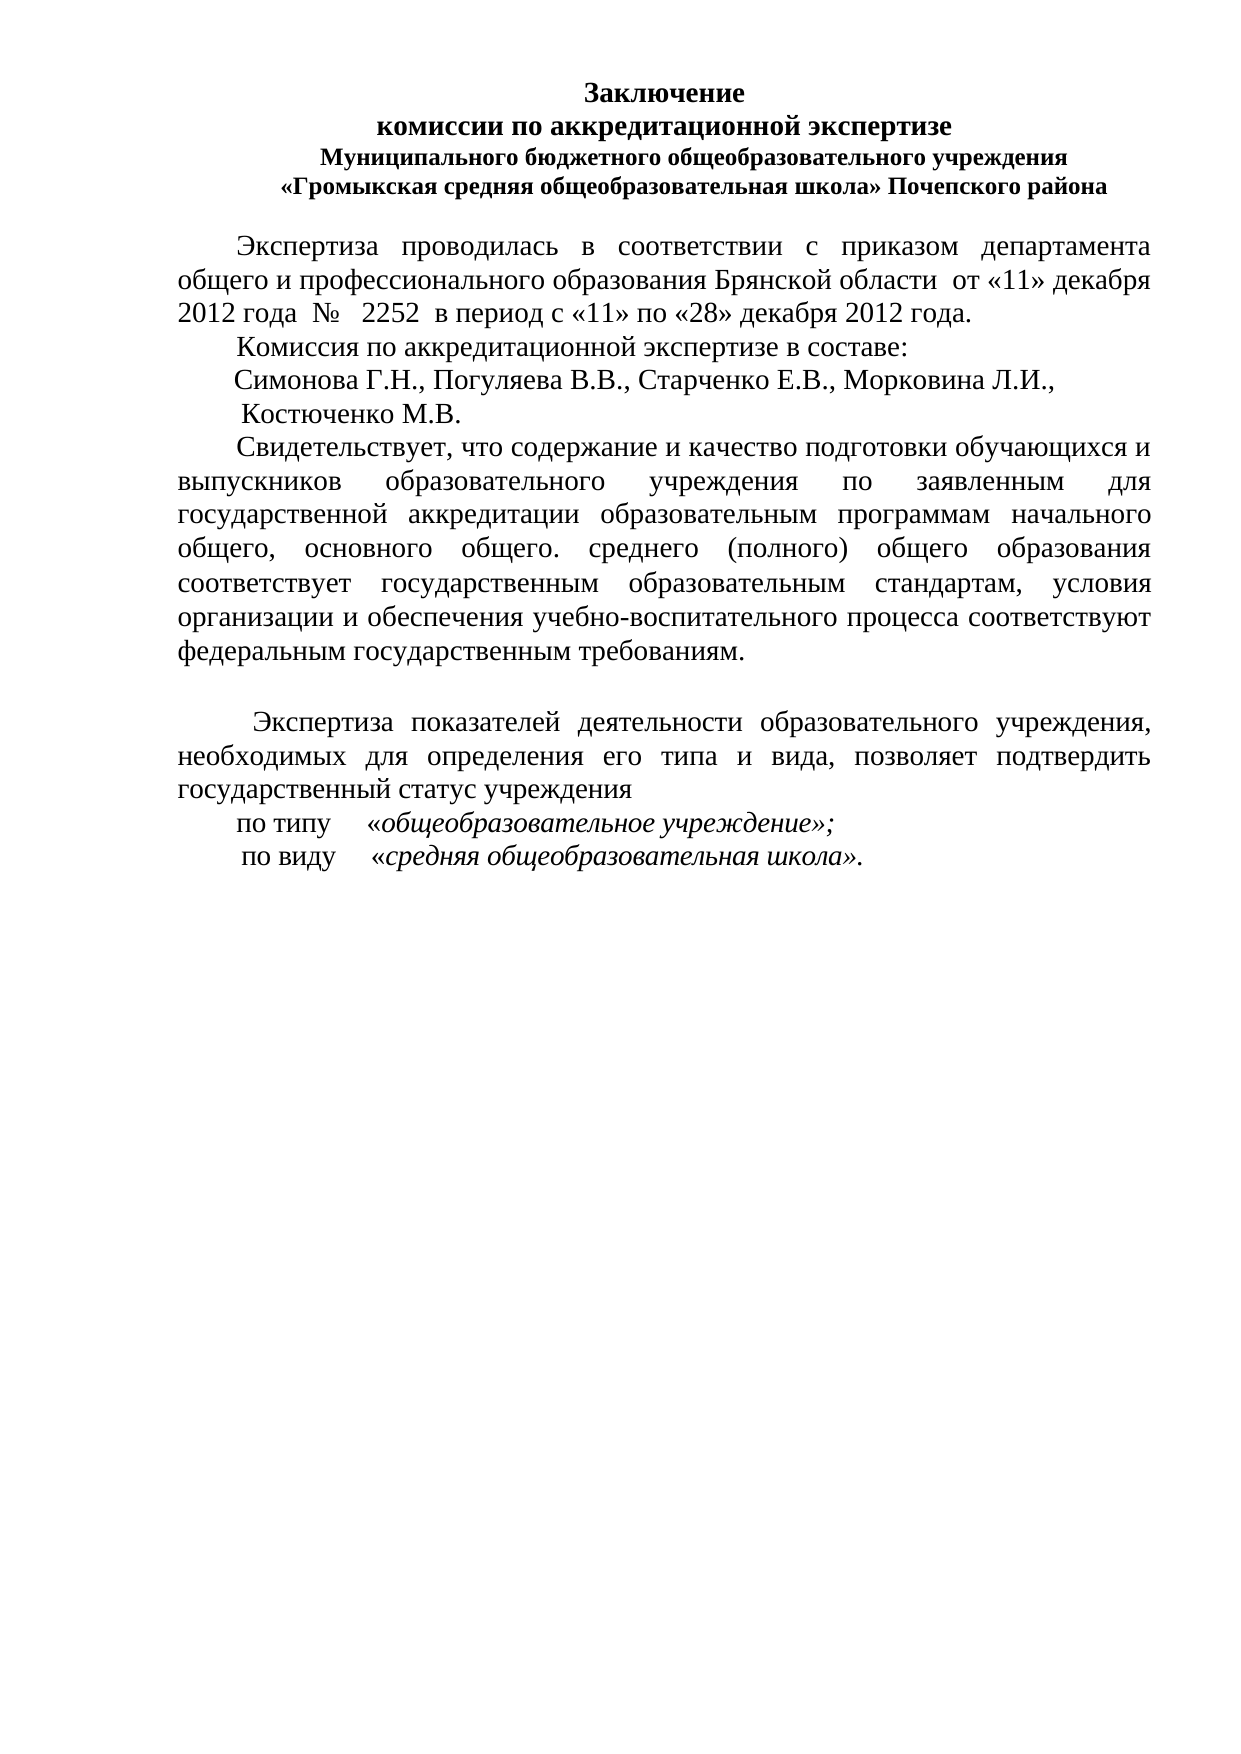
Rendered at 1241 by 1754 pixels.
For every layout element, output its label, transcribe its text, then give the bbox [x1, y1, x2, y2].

text Заключение [177, 75, 1152, 108]
text Экспертиза показателей деятельности образовательного учреждения, необходимых для определения его типа и вида, позволяет подтвердить государственный статус учреждения [177, 704, 1152, 805]
text Костюченко М.В. [233, 396, 1152, 429]
text Экспертиза проводилась в соответствии с приказом департамента общего и профессионального образования Брянской области от «11» декабря 2012 года № 2252 в период с «11» по «28» декабря 2012 года. [177, 228, 1152, 329]
text Комиссия по аккредитационной экспертизе в составе: [177, 329, 1152, 362]
text по виду «средняя общеобразовательная школа». [177, 838, 1152, 872]
text Симонова Г.Н., Погуляева В.В., Старченко Е.В., Морковина Л.И., [233, 362, 1152, 396]
text по типу «общеобразовательное учреждение»; [177, 805, 1152, 838]
text Свидетельствует, что содержание и качество подготовки обучающихся и выпускников образовательного учреждения по заявленным для государственной аккредитации образовательным программам начального общего, основного общего. среднего (полного) общего образования соответствует государственным образовательным стандартам, условия организации и обеспечения учебно-воспитательного процесса соответствуют федеральным государственным требованиям. [177, 429, 1152, 666]
text комиссии по аккредитационной экспертизе [177, 108, 1152, 142]
text «Громыкская средняя общеобразовательная школа» Почепского района [177, 171, 1152, 199]
text Муниципального бюджетного общеобразовательного учреждения [177, 142, 1152, 171]
